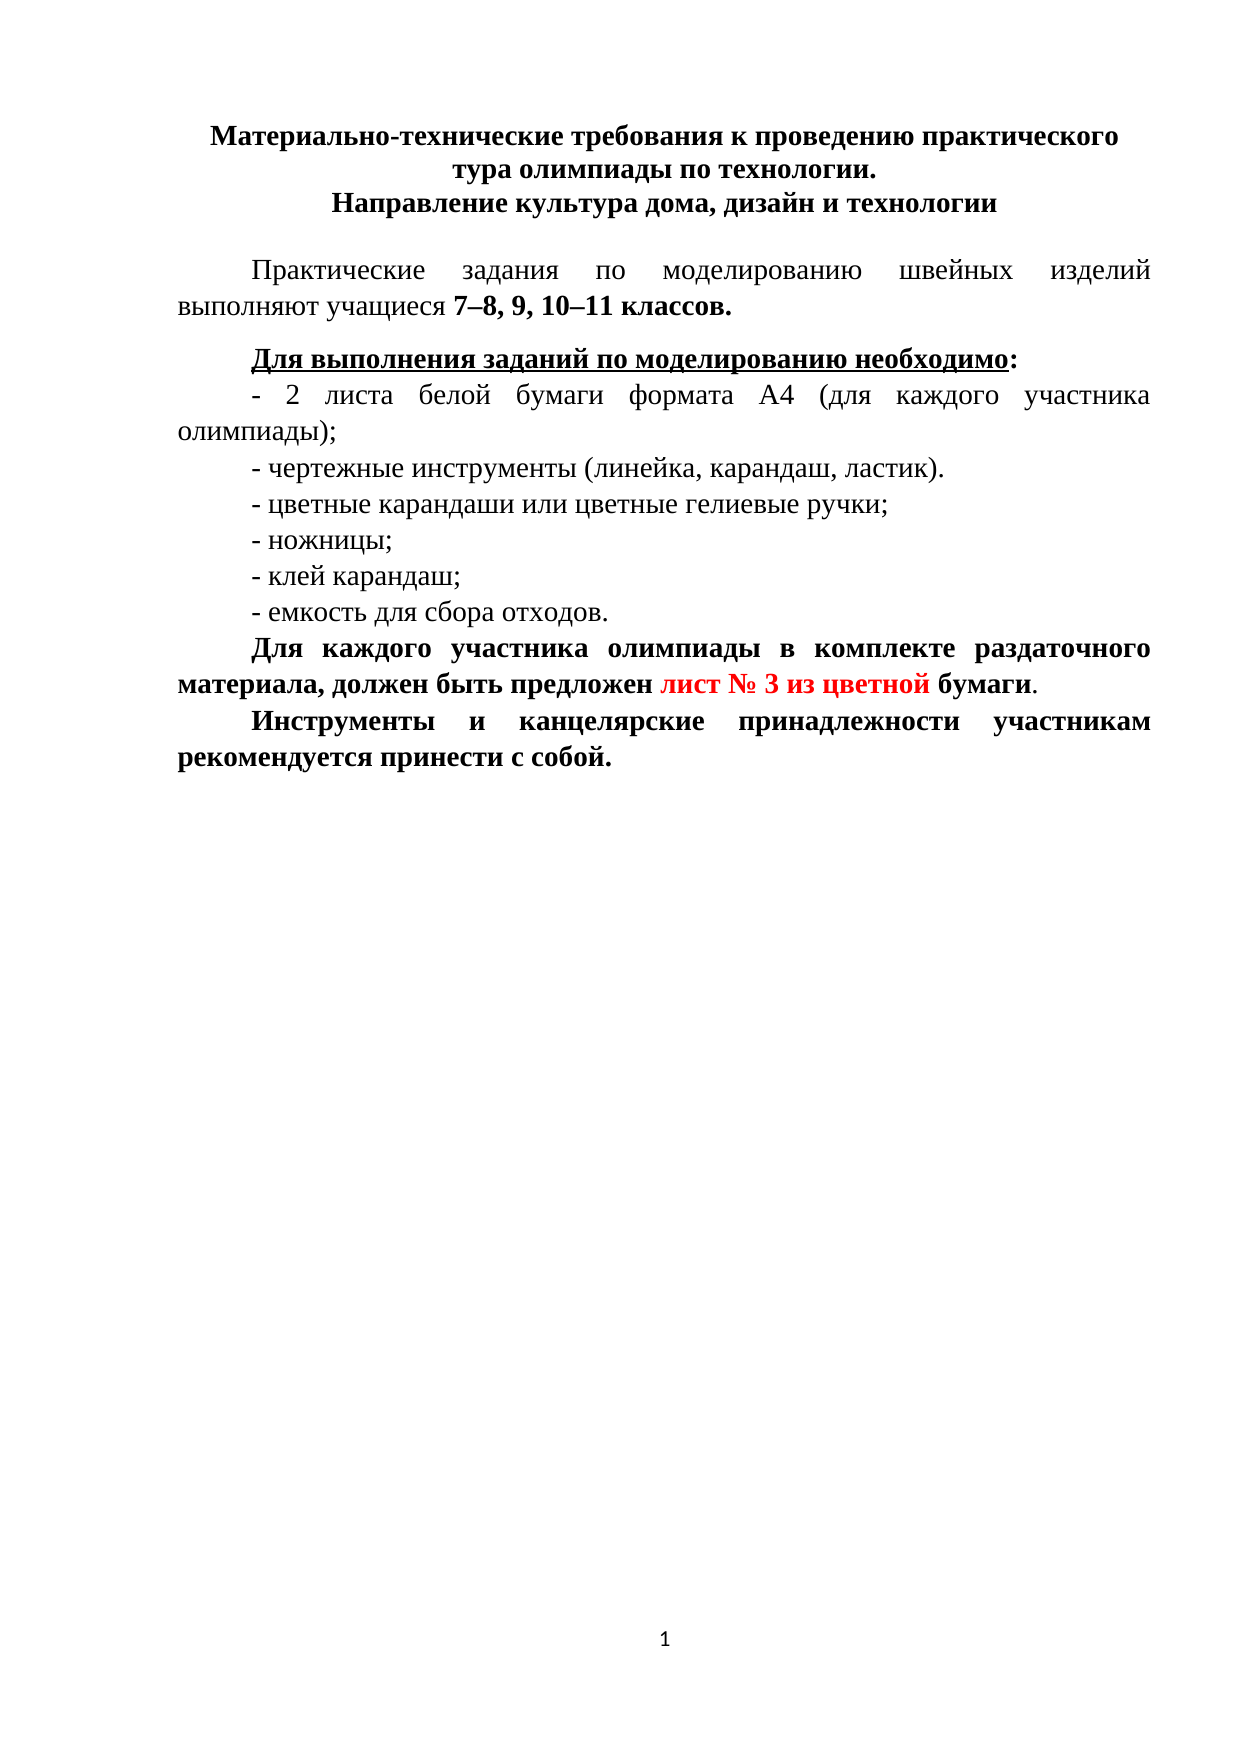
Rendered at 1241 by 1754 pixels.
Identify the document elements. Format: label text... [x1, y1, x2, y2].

text - ножницы; [177, 522, 1152, 556]
text Для выполнения заданий по моделированию необходимо: [177, 341, 1152, 375]
text - чертежные инструменты (линейка, карандаш, ластик). [177, 450, 1152, 483]
text Практические задания по моделированию швейных изделий выполняют учащиеся 7–8, 9, 10–11 классов. [177, 252, 1152, 322]
text Для каждого участника олимпиады в комплекте раздаточного материала, должен быть предложен лист № 3 из цветной бумаги. [177, 630, 1152, 700]
text - емкость для сбора отходов. [177, 594, 1152, 628]
text Направление культура дома, дизайн и технологии [177, 185, 1152, 219]
text Материально-технические требования к проведению практического тура олимпиады по технологии. [177, 118, 1152, 185]
text - клей карандаш; [177, 558, 1152, 592]
text - 2 листа белой бумаги формата А4 (для каждого участника олимпиады); [177, 377, 1152, 447]
text - цветные карандаши или цветные гелиевые ручки; [177, 486, 1152, 519]
text Инструменты и канцелярские принадлежности участникам рекомендуется принести с собой. [177, 703, 1152, 772]
